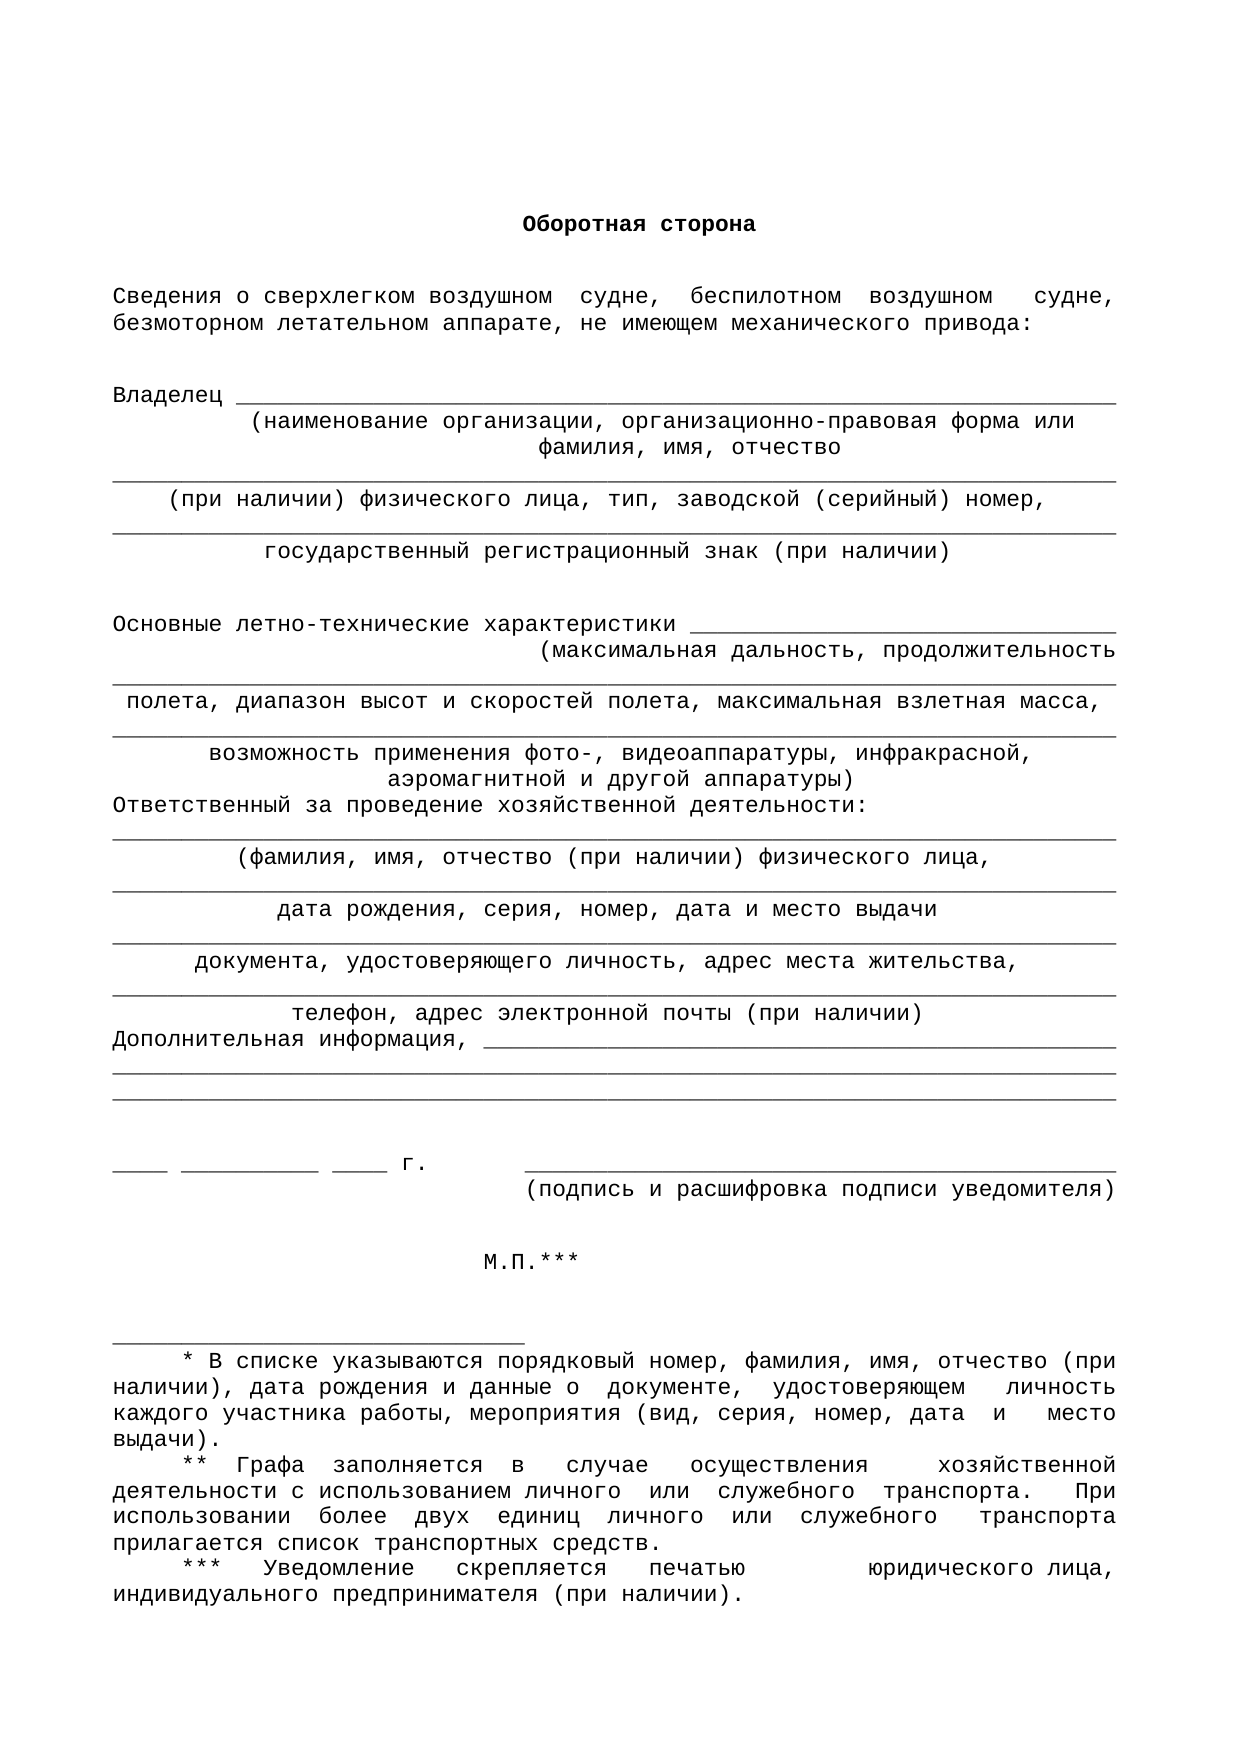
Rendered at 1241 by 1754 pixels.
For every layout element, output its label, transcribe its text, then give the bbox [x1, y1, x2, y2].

text Основные летно-технические характеристики _______________________________ [112, 612, 1167, 638]
text выдачи). [112, 1427, 1167, 1453]
text _________________________________________________________________________ [112, 819, 1167, 846]
text _________________________________________________________________________ [112, 923, 1167, 949]
text Оборотная сторона [112, 212, 1167, 238]
text _________________________________________________________________________ [112, 1053, 1167, 1079]
text наличии), дата рождения и данные о документе, удостоверяющем личность [112, 1375, 1167, 1401]
text дата рождения, серия, номер, дата и место выдачи [112, 897, 1167, 923]
text фамилия, имя, отчество [112, 436, 1167, 461]
text _________________________________________________________________________ [112, 871, 1167, 897]
text _________________________________________________________________________ [112, 513, 1167, 539]
text индивидуального предпринимателя (при наличии). [112, 1583, 1167, 1609]
text возможность применения фото-, видеоаппаратуры, инфракрасной, [112, 742, 1167, 768]
text каждого участника работы, мероприятия (вид, серия, номер, дата и место [112, 1401, 1167, 1427]
text прилагается список транспортных средств. [112, 1531, 1167, 1557]
text телефон, адрес электронной почты (при наличии) [112, 1001, 1167, 1027]
text Владелец ________________________________________________________________ [112, 384, 1167, 409]
text государственный регистрационный знак (при наличии) [112, 539, 1167, 565]
text деятельности с использованием личного или служебного транспорта. При [112, 1479, 1167, 1505]
text (наименование организации, организационно-правовая форма или [112, 409, 1167, 436]
text Дополнительная информация, ______________________________________________ [112, 1027, 1167, 1053]
text безмоторном летательном аппарате, не имеющем механического привода: [112, 311, 1167, 337]
text М.П.*** [112, 1251, 1167, 1276]
text _________________________________________________________________________ [112, 975, 1167, 1001]
text _________________________________________________________________________ [112, 716, 1167, 742]
text Ответственный за проведение хозяйственной деятельности: [112, 794, 1167, 819]
text (подпись и расшифровка подписи уведомителя) [112, 1178, 1167, 1204]
text * В списке указываются порядковый номер, фамилия, имя, отчество (при [112, 1349, 1167, 1375]
text _________________________________________________________________________ [112, 664, 1167, 690]
text ______________________________ [112, 1323, 1167, 1349]
text полета, диапазон высот и скоростей полета, максимальная взлетная масса, [112, 690, 1167, 716]
text ____ __________ ____ г. ___________________________________________ [112, 1152, 1167, 1178]
text (фамилия, имя, отчество (при наличии) физического лица, [112, 846, 1167, 871]
text (при наличии) физического лица, тип, заводской (серийный) номер, [112, 487, 1167, 513]
text _________________________________________________________________________ [112, 461, 1167, 487]
text документа, удостоверяющего личность, адрес места жительства, [112, 949, 1167, 975]
text аэромагнитной и другой аппаратуры) [112, 768, 1167, 794]
text *** Уведомление скрепляется печатью юридического лица, [112, 1557, 1167, 1583]
text использовании более двух единиц личного или служебного транспорта [112, 1505, 1167, 1531]
text (максимальная дальность, продолжительность [112, 638, 1167, 664]
text ** Графа заполняется в случае осуществления хозяйственной [112, 1453, 1167, 1479]
text Сведения о сверхлегком воздушном судне, беспилотном воздушном судне, [112, 285, 1167, 311]
text _________________________________________________________________________ [112, 1079, 1167, 1105]
